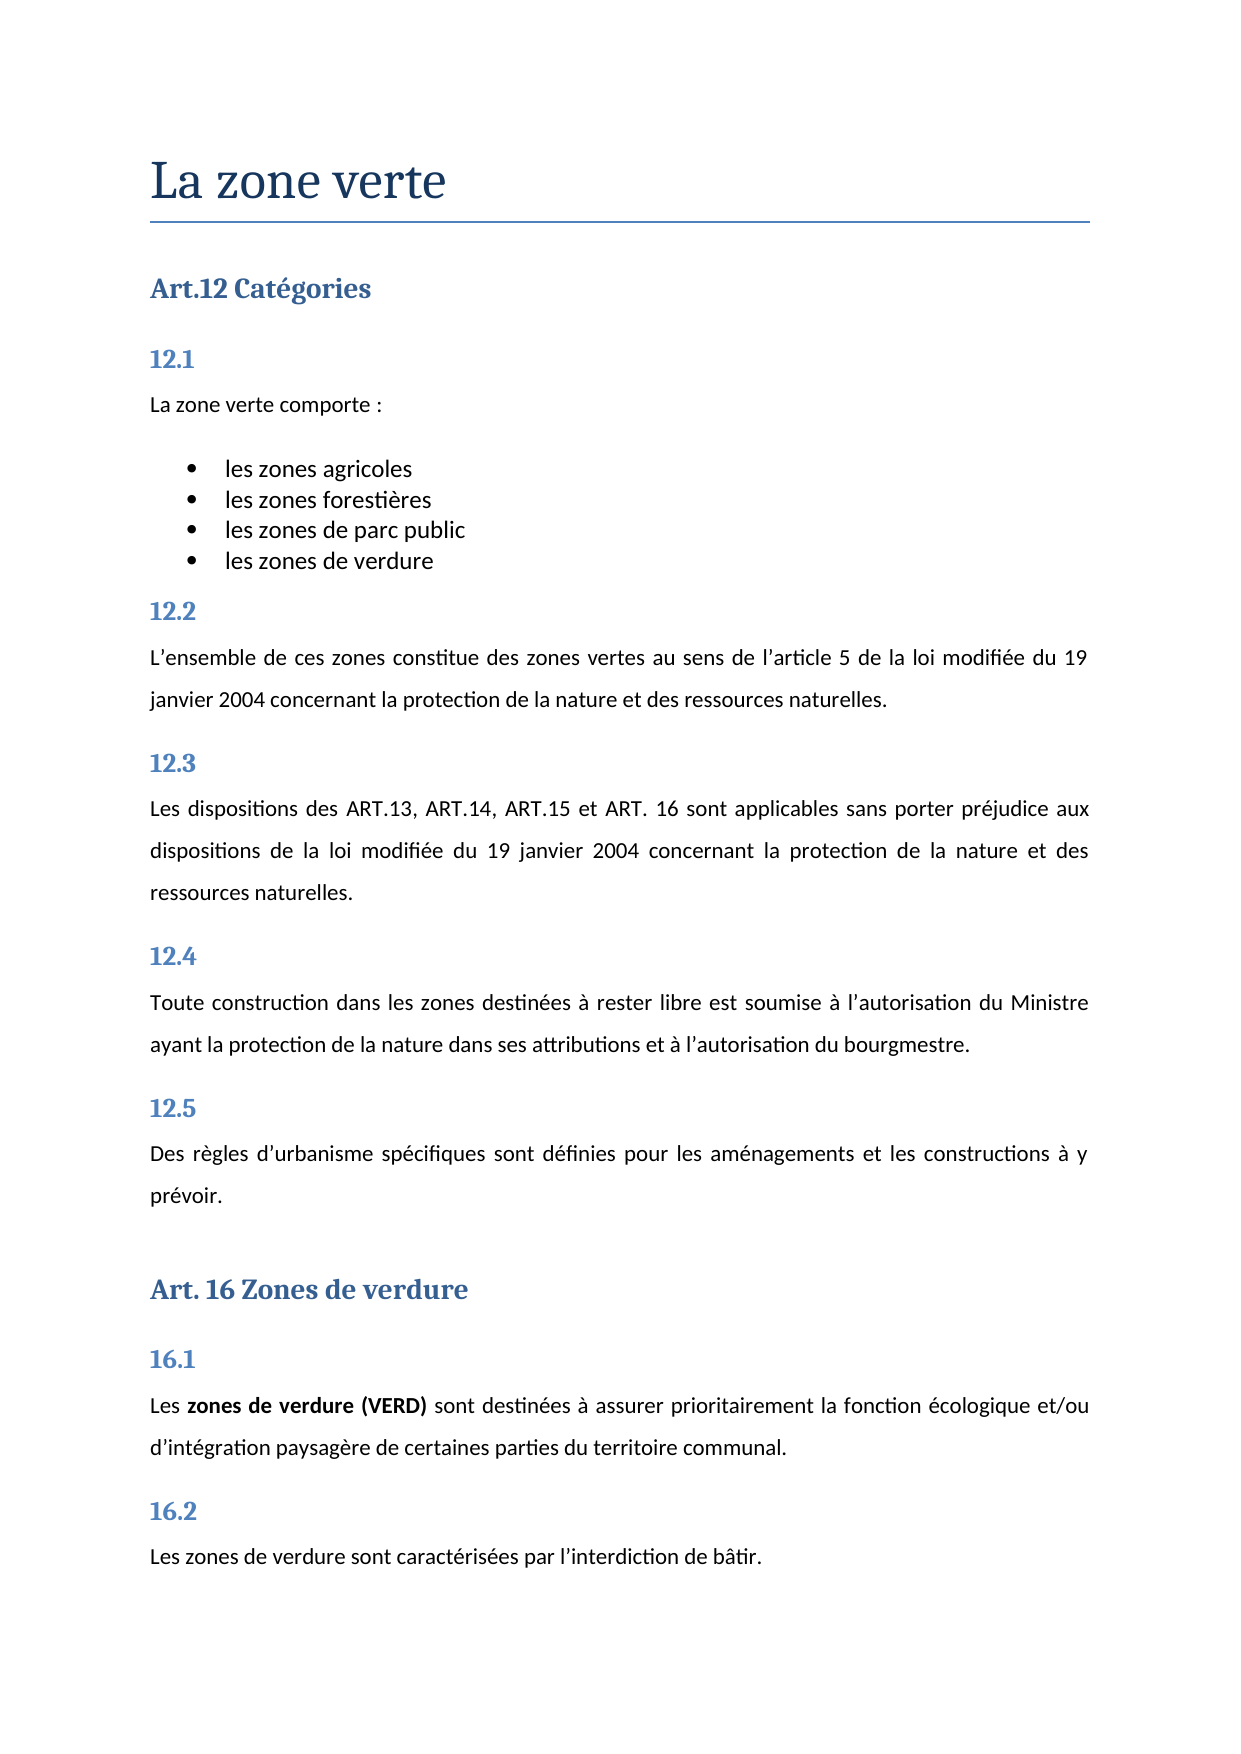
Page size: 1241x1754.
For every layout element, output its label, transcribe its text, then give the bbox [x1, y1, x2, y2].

text L’ensemble de ces zones constitue des zones vertes au sens de l’article 5 de la loi modifiée du 19 janvier 2004 concernant la protection de la nature et des ressources naturelles. [150, 643, 1090, 713]
text Des règles d’urbanisme spécifiques sont définies pour les aménagements et les constructions à y prévoir. [150, 1139, 1090, 1209]
title La zone verte [150, 150, 1090, 221]
subtitle 16.2 [150, 1496, 1090, 1527]
text Toute construction dans les zones destinées à rester libre est soumise à l’autorisation du Ministre ayant la protection de la nature dans ses attributions et à l’autorisation du bourgmestre. [150, 988, 1090, 1058]
subtitle 12.2 [150, 596, 1090, 627]
subtitle 12.4 [150, 941, 1090, 972]
subtitle 12.5 [150, 1093, 1090, 1124]
text Les zones de verdure sont caractérisées par l’interdiction de bâtir. [150, 1542, 1090, 1571]
text Les zones de verdure (VERD) sont destinées à assurer prioritairement la fonction écologique et/ou d’intégration paysagère de certaines parties du territoire communal. [150, 1391, 1090, 1461]
text Les dispositions des ART.13, ART.14, ART.15 et ART. 16 sont applicables sans porter préjudice aux dispositions de la loi modifiée du 19 janvier 2004 concernant la protection de la nature et des ressources naturelles. [150, 794, 1090, 906]
list les zones forestières [187, 484, 1090, 514]
list les zones de verdure [187, 545, 1090, 575]
subtitle 12.3 [150, 748, 1090, 779]
list les zones de parc public [187, 514, 1090, 545]
subtitle Art. 16 Zones de verdure [150, 1273, 1090, 1307]
subtitle Art.12 Catégories [150, 273, 1090, 306]
subtitle 16.1 [150, 1344, 1090, 1376]
subtitle 12.1 [150, 344, 1090, 375]
list les zones agricoles [187, 453, 1090, 484]
text La zone verte comporte : [150, 391, 1090, 418]
